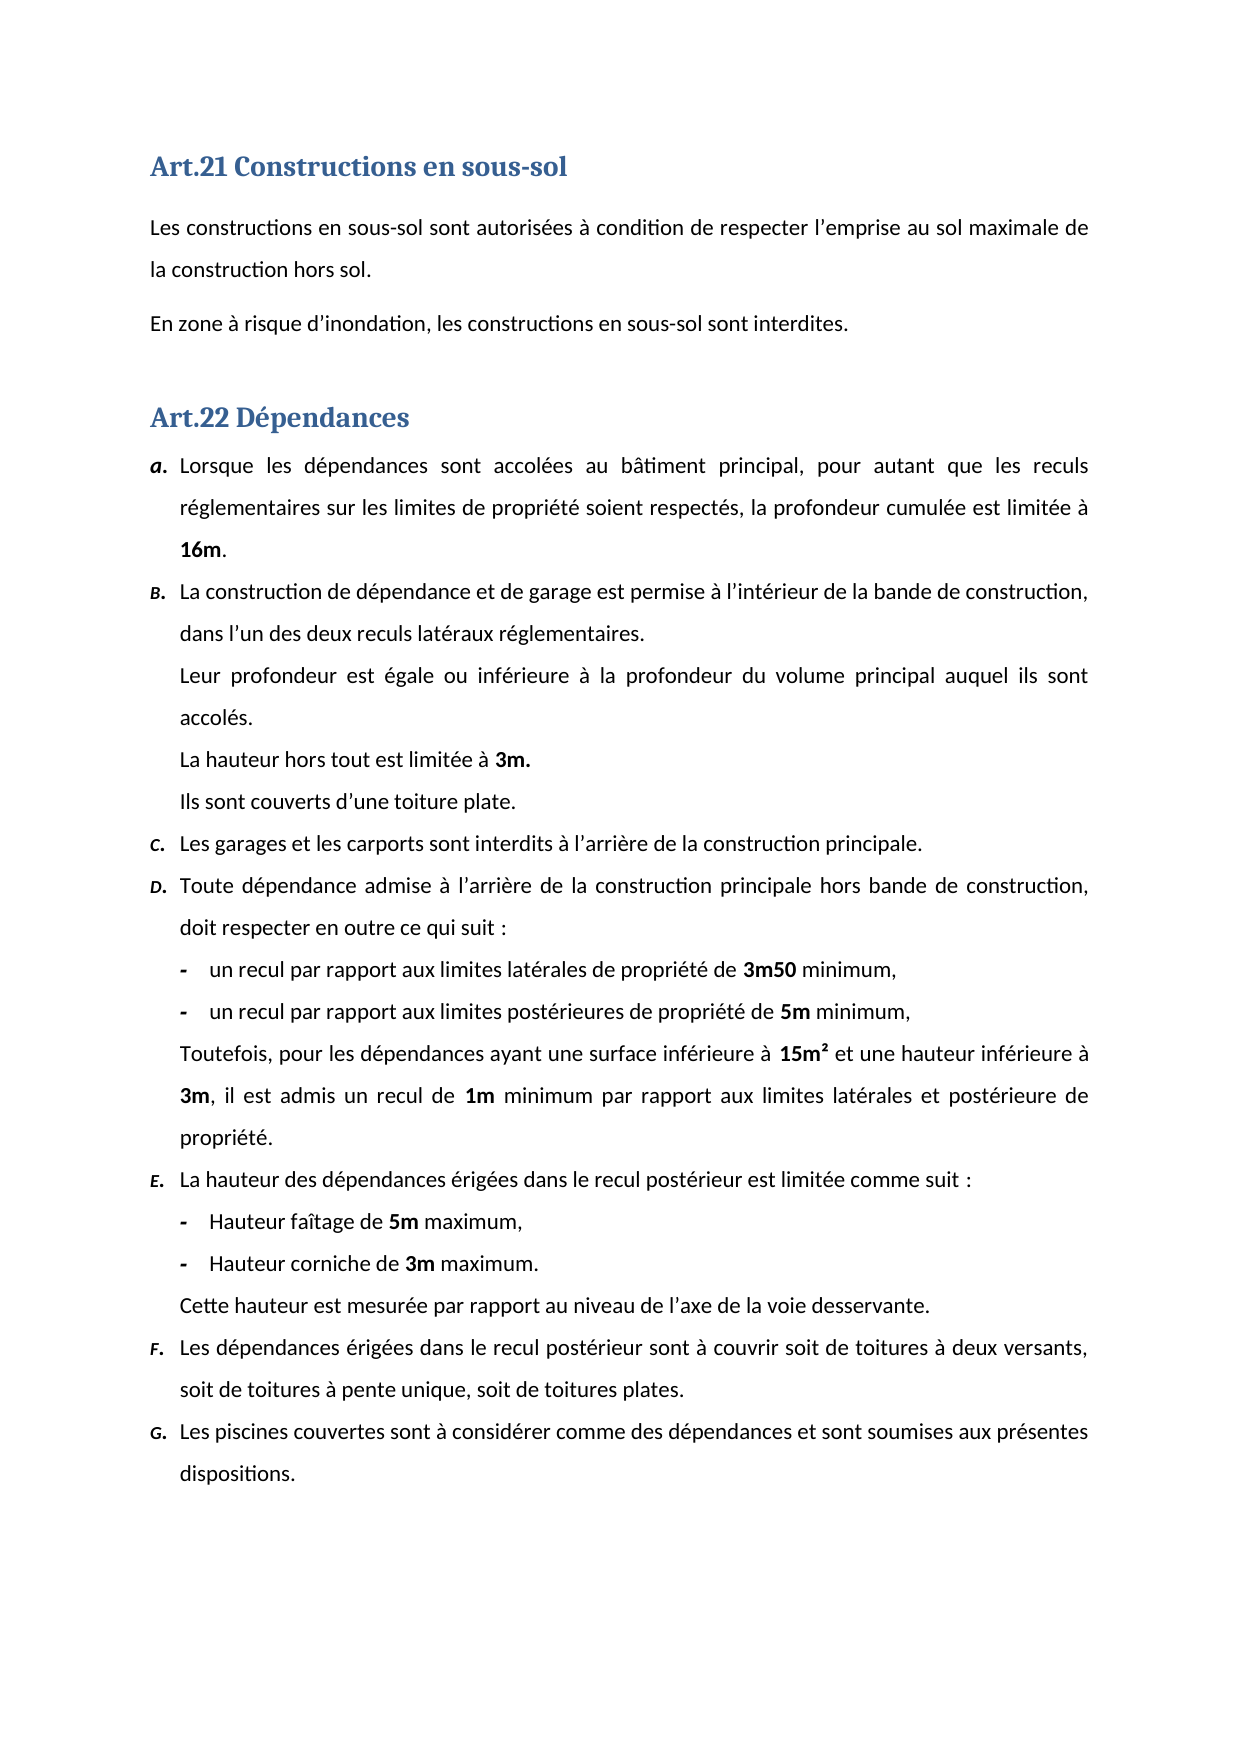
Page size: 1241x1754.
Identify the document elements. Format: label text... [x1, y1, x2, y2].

list Toutefois, pour les dépendances ayant une surface inférieure à 15m² et une hauteur inférieure à 3m, il est admis un recul de 1m minimum par rapport aux limites latérales et postérieure de propriété. [179, 1039, 1090, 1151]
list Lorsque les dépendances sont accolées au bâtiment principal, pour autant que les reculs réglementaires sur les limites de propriété soient respectés, la profondeur cumulée est limitée à 16m. [150, 452, 1090, 563]
list Hauteur corniche de 3m maximum. [179, 1249, 1090, 1277]
list Leur profondeur est égale ou inférieure à la profondeur du volume principal auquel ils sont accolés. [179, 661, 1090, 731]
list un recul par rapport aux limites latérales de propriété de 3m50 minimum, [179, 955, 1090, 983]
text Les constructions en sous-sol sont autorisées à condition de respecter l’emprise au sol maximale de la construction hors sol. [150, 213, 1090, 283]
list Les piscines couvertes sont à considérer comme des dépendances et sont soumises aux présentes dispositions. [150, 1417, 1090, 1487]
list Les dépendances érigées dans le recul postérieur sont à couvrir soit de toitures à deux versants, soit de toitures à pente unique, soit de toitures plates. [150, 1333, 1090, 1403]
list La hauteur des dépendances érigées dans le recul postérieur est limitée comme suit : [150, 1165, 1090, 1193]
text En zone à risque d’inondation, les constructions en sous-sol sont interdites. [150, 309, 1090, 337]
list La construction de dépendance et de garage est permise à l’intérieur de la bande de construction, dans l’un des deux reculs latéraux réglementaires. [150, 577, 1090, 647]
list Cette hauteur est mesurée par rapport au niveau de l’axe de la voie desservante. [179, 1291, 1090, 1319]
list La hauteur hors tout est limitée à 3m. [179, 745, 1090, 773]
list Toute dépendance admise à l’arrière de la construction principale hors bande de construction, doit respecter en outre ce qui suit : [150, 871, 1090, 941]
list Ils sont couverts d’une toiture plate. [179, 787, 1090, 815]
subtitle Art.21 Constructions en sous-sol [150, 150, 1090, 183]
subtitle Art.22 Dépendances [150, 401, 1090, 435]
list Les garages et les carports sont interdits à l’arrière de la construction principale. [150, 829, 1090, 857]
list Hauteur faîtage de 5m maximum, [179, 1207, 1090, 1235]
list un recul par rapport aux limites postérieures de propriété de 5m minimum, [179, 997, 1090, 1025]
